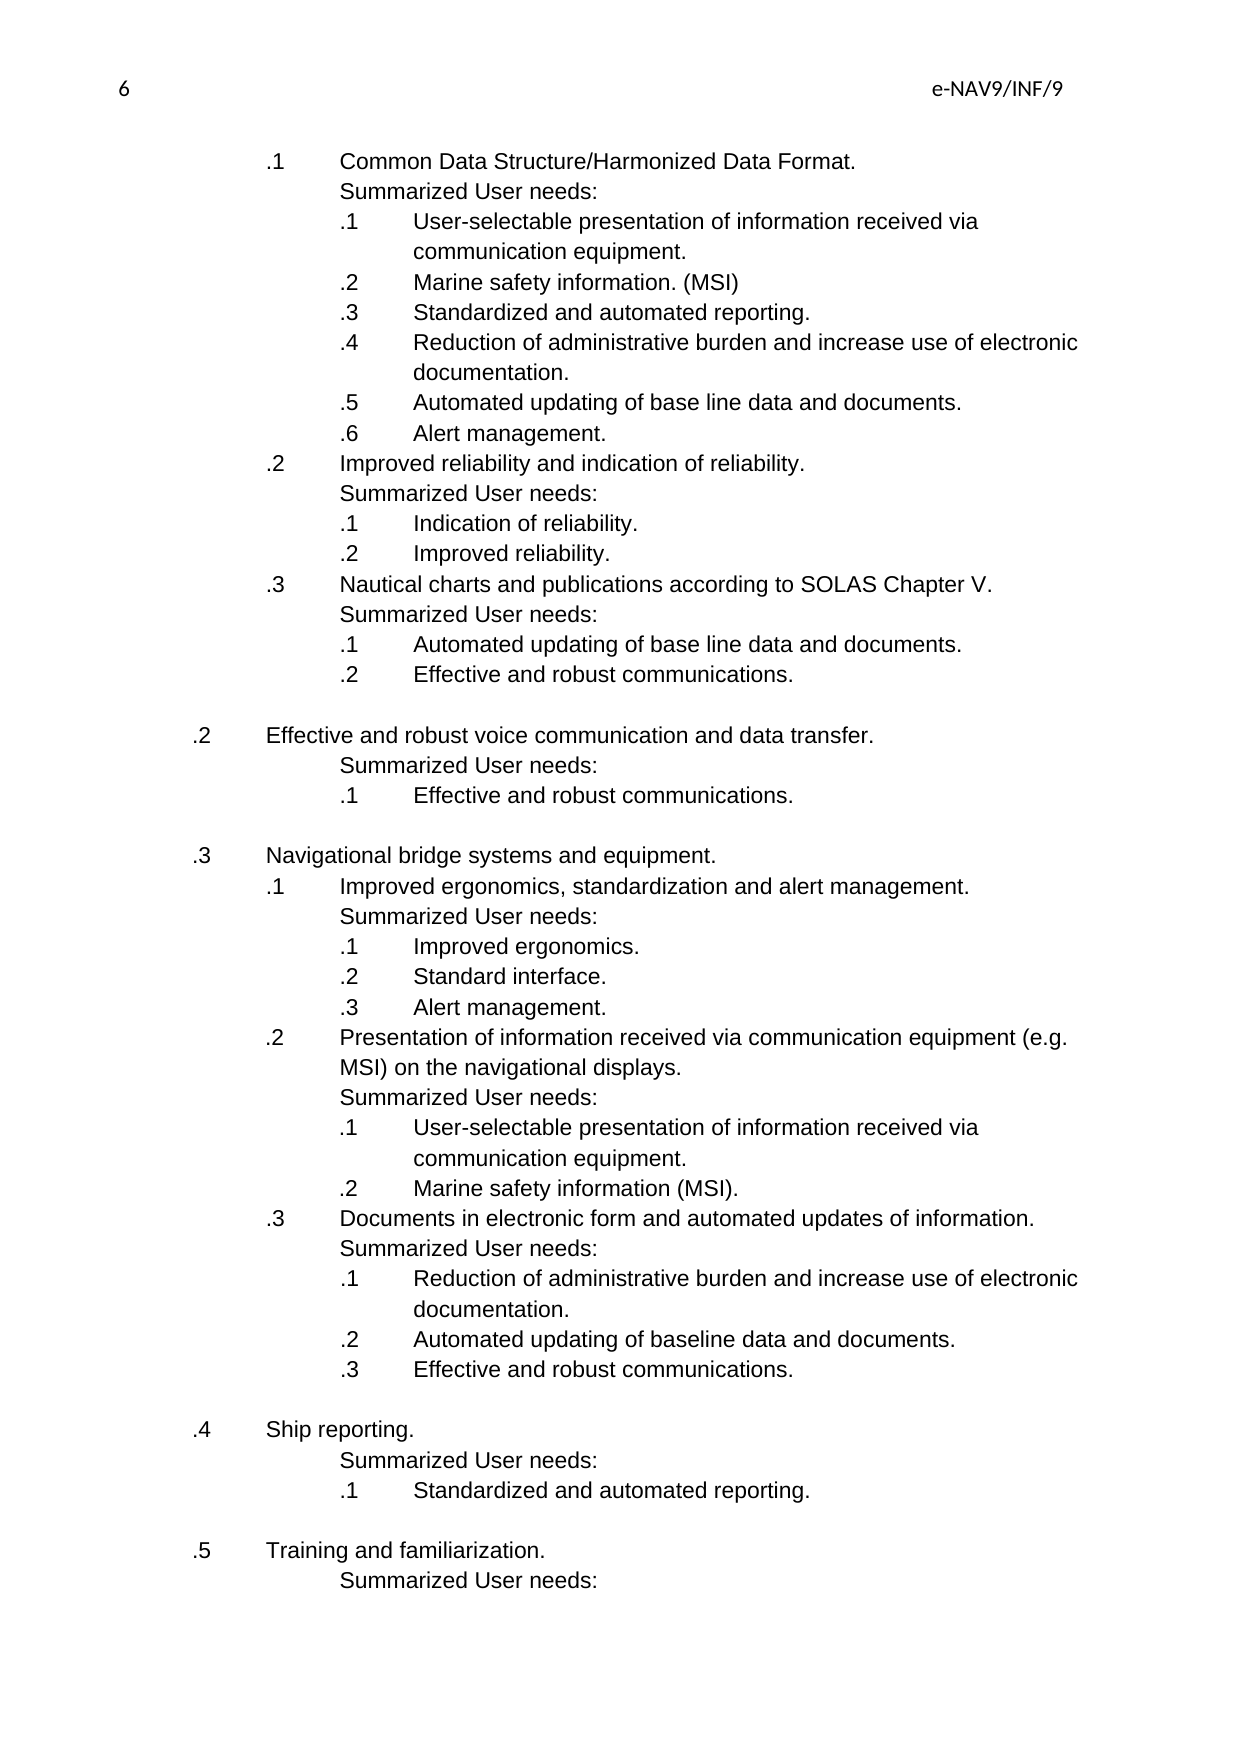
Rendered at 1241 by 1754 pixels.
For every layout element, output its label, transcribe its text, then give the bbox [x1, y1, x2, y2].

text Summarized User needs: [265, 1084, 1093, 1110]
text .2 Marine safety information (MSI). [265, 1175, 1093, 1201]
text .3 Alert management. [118, 993, 1093, 1020]
text .2 Marine safety information. (MSI) [266, 268, 1093, 295]
text .1 Indication of reliability. [118, 510, 1093, 536]
text Summarized User needs: [118, 752, 1093, 778]
text .3 Standardized and automated reporting. [266, 299, 1093, 325]
text .1 Effective and robust communications. [118, 782, 1093, 808]
text .5 Training and familiarization. [118, 1537, 1093, 1563]
text Summarized User needs: [118, 480, 1093, 506]
text .4 Ship reporting. [118, 1416, 1093, 1443]
text .2 Effective and robust communications. [118, 661, 1093, 687]
text Summarized User needs: [192, 178, 1093, 204]
text .1 Common Data Structure/Harmonized Data Format. [192, 148, 1093, 174]
text .2 Standard interface. [118, 963, 1093, 989]
text .2 Effective and robust voice communication and data transfer. [118, 722, 1093, 748]
text .2 Improved reliability. [118, 540, 1093, 567]
text .2 Presentation of information received via communication equipment (e.g. MSI) on the navigational displays. [265, 1024, 1093, 1080]
text Summarized User needs: [118, 601, 1093, 627]
text .1 User-selectable presentation of information received via communication equipment. [339, 1114, 1093, 1171]
text .3 Navigational bridge systems and equipment. [118, 842, 1093, 869]
text Summarized User needs: [118, 1567, 1093, 1594]
text .4 Reduction of administrative burden and increase use of electronic documentation. [339, 329, 1093, 385]
text .3 Effective and robust communications. [340, 1356, 1093, 1382]
text .1 Improved ergonomics, standardization and alert management. [118, 873, 1093, 899]
text Summarized User needs: [118, 903, 1093, 929]
text .3 Documents in electronic form and automated updates of information. [118, 1205, 1093, 1231]
text .3 Nautical charts and publications according to SOLAS Chapter V. [118, 571, 1093, 597]
text Summarized User needs: [118, 1235, 1093, 1261]
text .1 Standardized and automated reporting. [118, 1477, 1093, 1503]
text .1 Reduction of administrative burden and increase use of electronic documentation. [340, 1265, 1093, 1322]
text .2 Improved reliability and indication of reliability. [118, 450, 1093, 476]
text .5 Automated updating of base line data and documents. [339, 389, 1093, 416]
text .1 Improved ergonomics. [118, 933, 1093, 959]
text .2 Automated updating of baseline data and documents. [340, 1326, 1093, 1352]
text Summarized User needs: [118, 1447, 1093, 1473]
text .1 Automated updating of base line data and documents. [118, 631, 1093, 657]
text .6 Alert management. [339, 419, 1093, 446]
text .1 User-selectable presentation of information received via communication equipment. [339, 208, 1093, 264]
